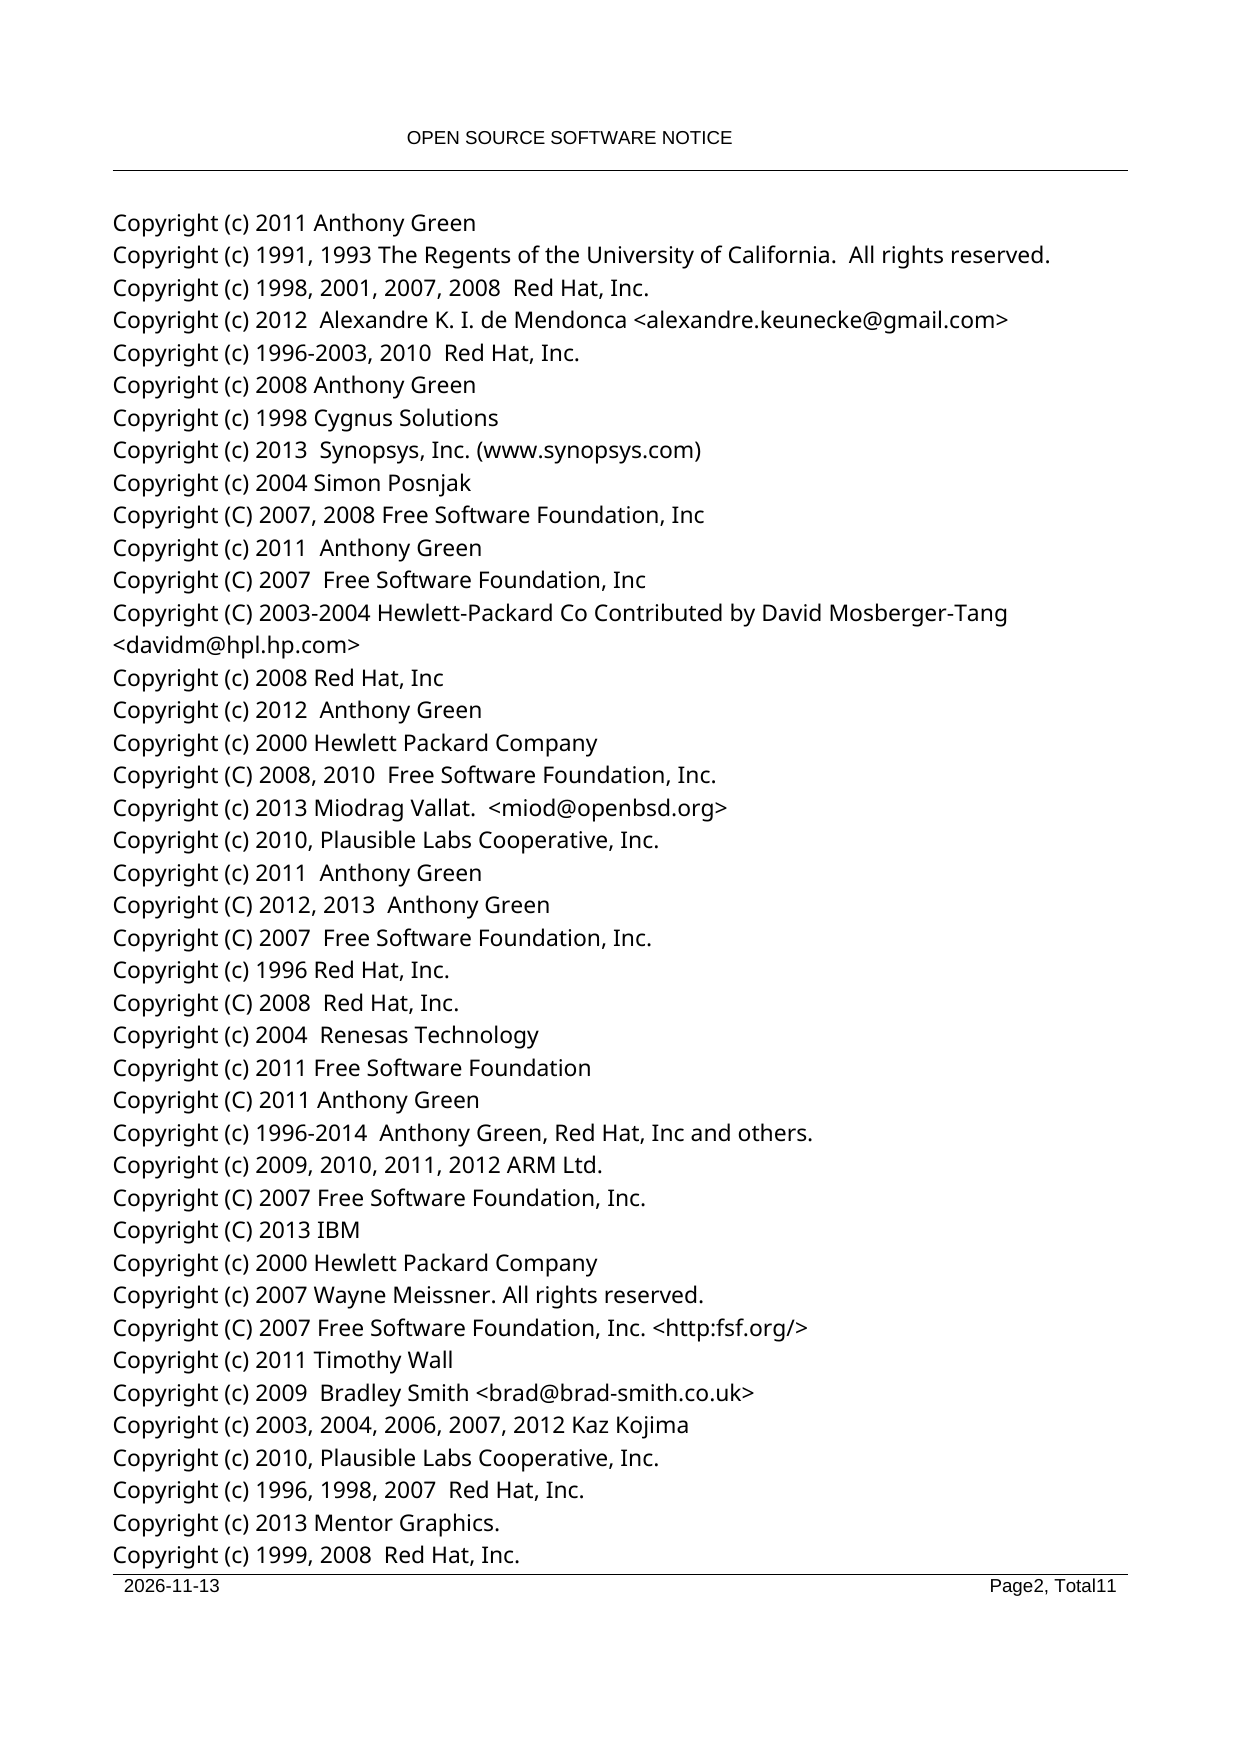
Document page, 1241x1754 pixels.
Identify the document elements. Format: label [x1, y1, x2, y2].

text [112, 206, 1128, 1571]
